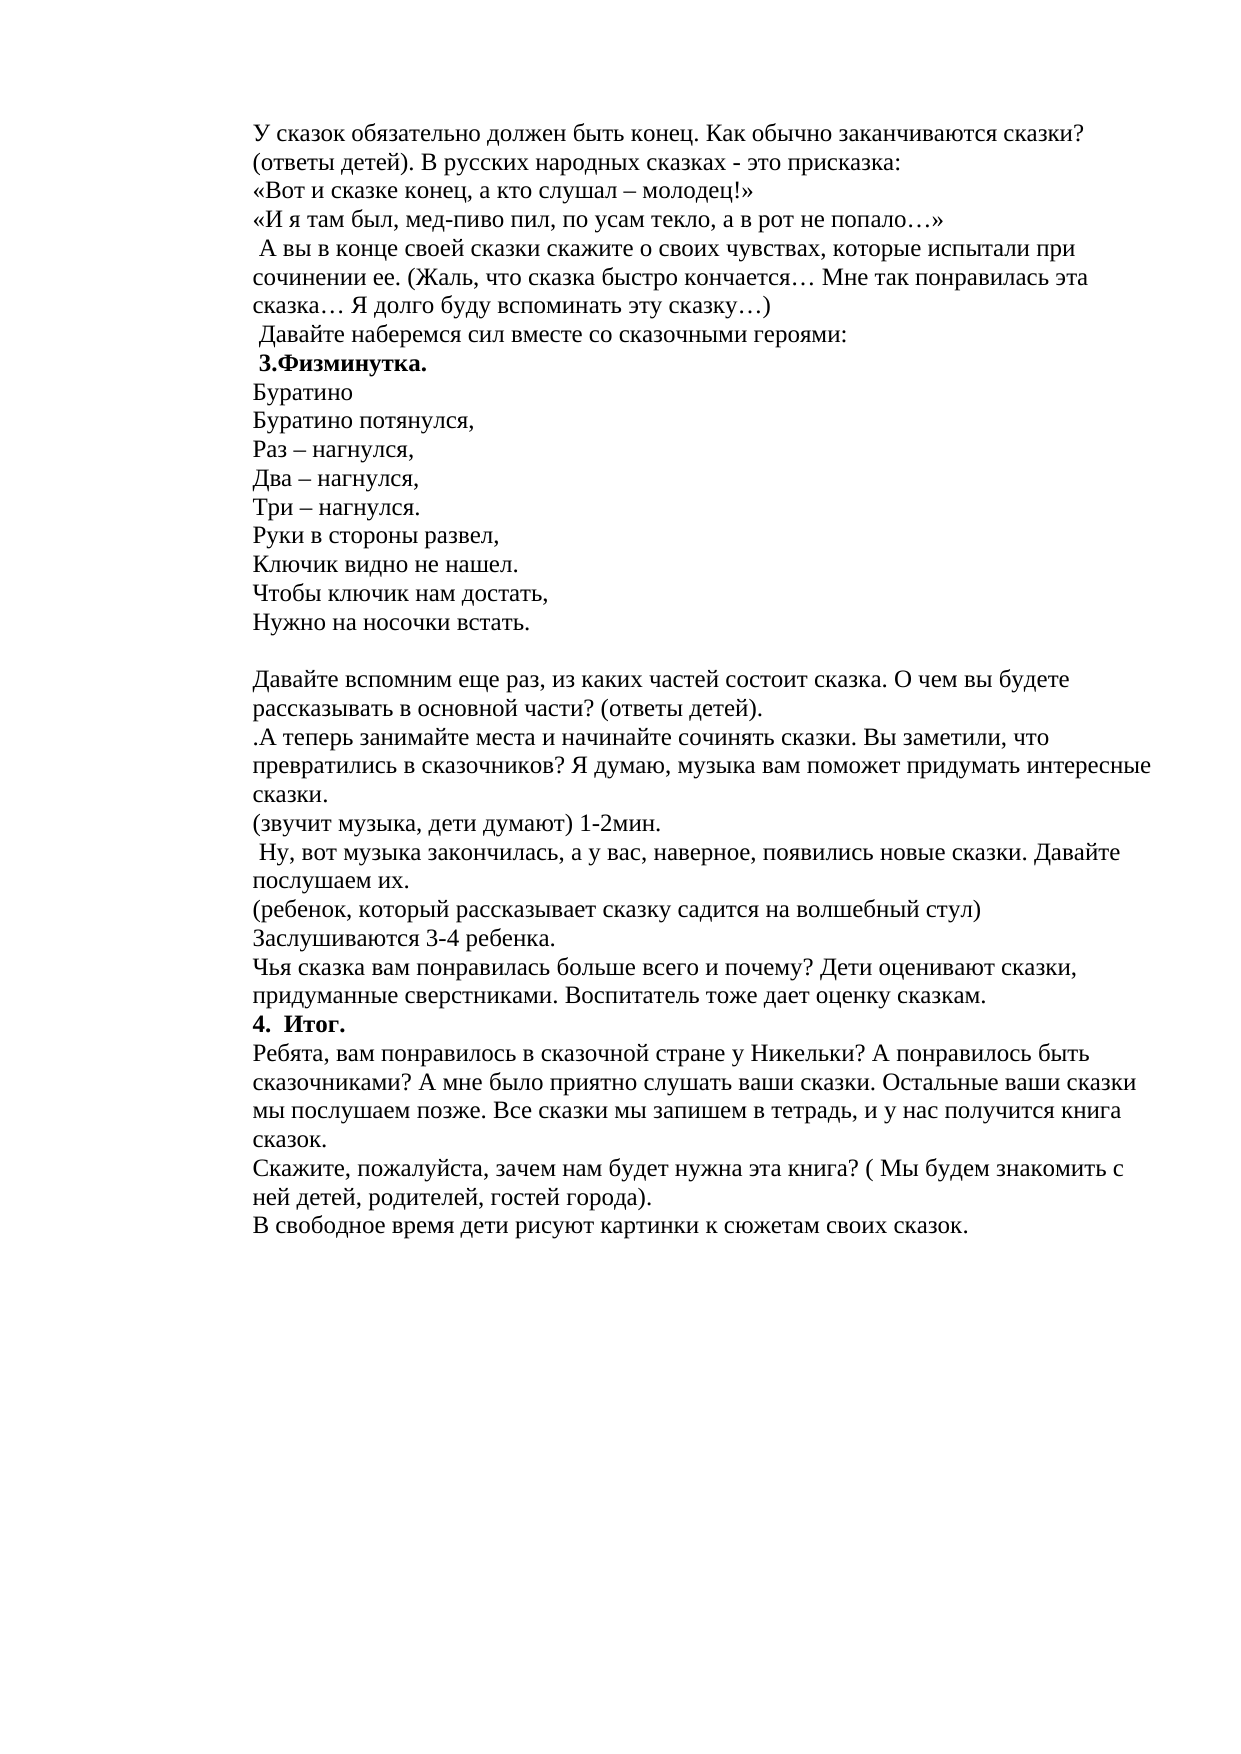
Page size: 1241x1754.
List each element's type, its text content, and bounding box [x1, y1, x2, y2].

list «И я там был, мед-пиво пил, по усам текло, а в рот не попало…» [252, 204, 1152, 233]
list Раз – нагнулся, [252, 434, 1152, 463]
list В свободное время дети рисуют картинки к сюжетам своих сказок. [252, 1211, 1152, 1239]
list Буратино потянулся, [252, 406, 1152, 434]
list Скажите, пожалуйста, зачем нам будет нужна эта книга? ( Мы будем знакомить с ней детей, родителей, гостей города). [252, 1153, 1152, 1211]
list Три – нагнулся. [252, 492, 1152, 521]
list Давайте вспомним еще раз, из каких частей состоит сказка. О чем вы будете рассказывать в основной части? (ответы детей). [252, 664, 1152, 722]
list «Вот и сказке конец, а кто слушал – молодец!» [252, 176, 1152, 204]
list Буратино [252, 377, 1152, 406]
list .А теперь занимайте места и начинайте сочинять сказки. Вы заметили, что превратились в сказочников? Я думаю, музыка вам поможет придумать интересные сказки. [252, 722, 1152, 808]
list У сказок обязательно должен быть конец. Как обычно заканчиваются сказки? (ответы детей). В русских народных сказках - это присказка: [252, 118, 1152, 176]
list Нужно на носочки встать. [252, 607, 1152, 636]
list Заслушиваются 3-4 ребенка. [252, 923, 1152, 952]
list 4. Итог. [252, 1009, 1152, 1038]
list Чья сказка вам понравилась больше всего и почему? Дети оценивают сказки, придуманные сверстниками. Воспитатель тоже дает оценку сказкам. [252, 952, 1152, 1009]
list Давайте наберемся сил вместе со сказочными героями: [252, 319, 1152, 348]
list Ну, вот музыка закончилась, а у вас, наверное, появились новые сказки. Давайте послушаем их. [252, 837, 1152, 894]
list 3.Физминутка. [252, 348, 1152, 377]
list Ребята, вам понравилось в сказочной стране у Никельки? А понравилось быть сказочниками? А мне было приятно слушать ваши сказки. Остальные ваши сказки мы послушаем позже. Все сказки мы запишем в тетрадь, и у нас получится книга сказок. [252, 1038, 1152, 1153]
list А вы в конце своей сказки скажите о своих чувствах, которые испытали при сочинении ее. (Жаль, что сказка быстро кончается… Мне так понравилась эта сказка… Я долго буду вспоминать эту сказку…) [252, 233, 1152, 319]
list Руки в стороны развел, [252, 521, 1152, 549]
list (звучит музыка, дети думают) 1-2мин. [252, 808, 1152, 837]
list (ребенок, который рассказывает сказку садится на волшебный стул) [252, 894, 1152, 923]
list Ключик видно не нашел. [252, 549, 1152, 578]
list Два – нагнулся, [252, 463, 1152, 492]
list Чтобы ключик нам достать, [252, 578, 1152, 607]
